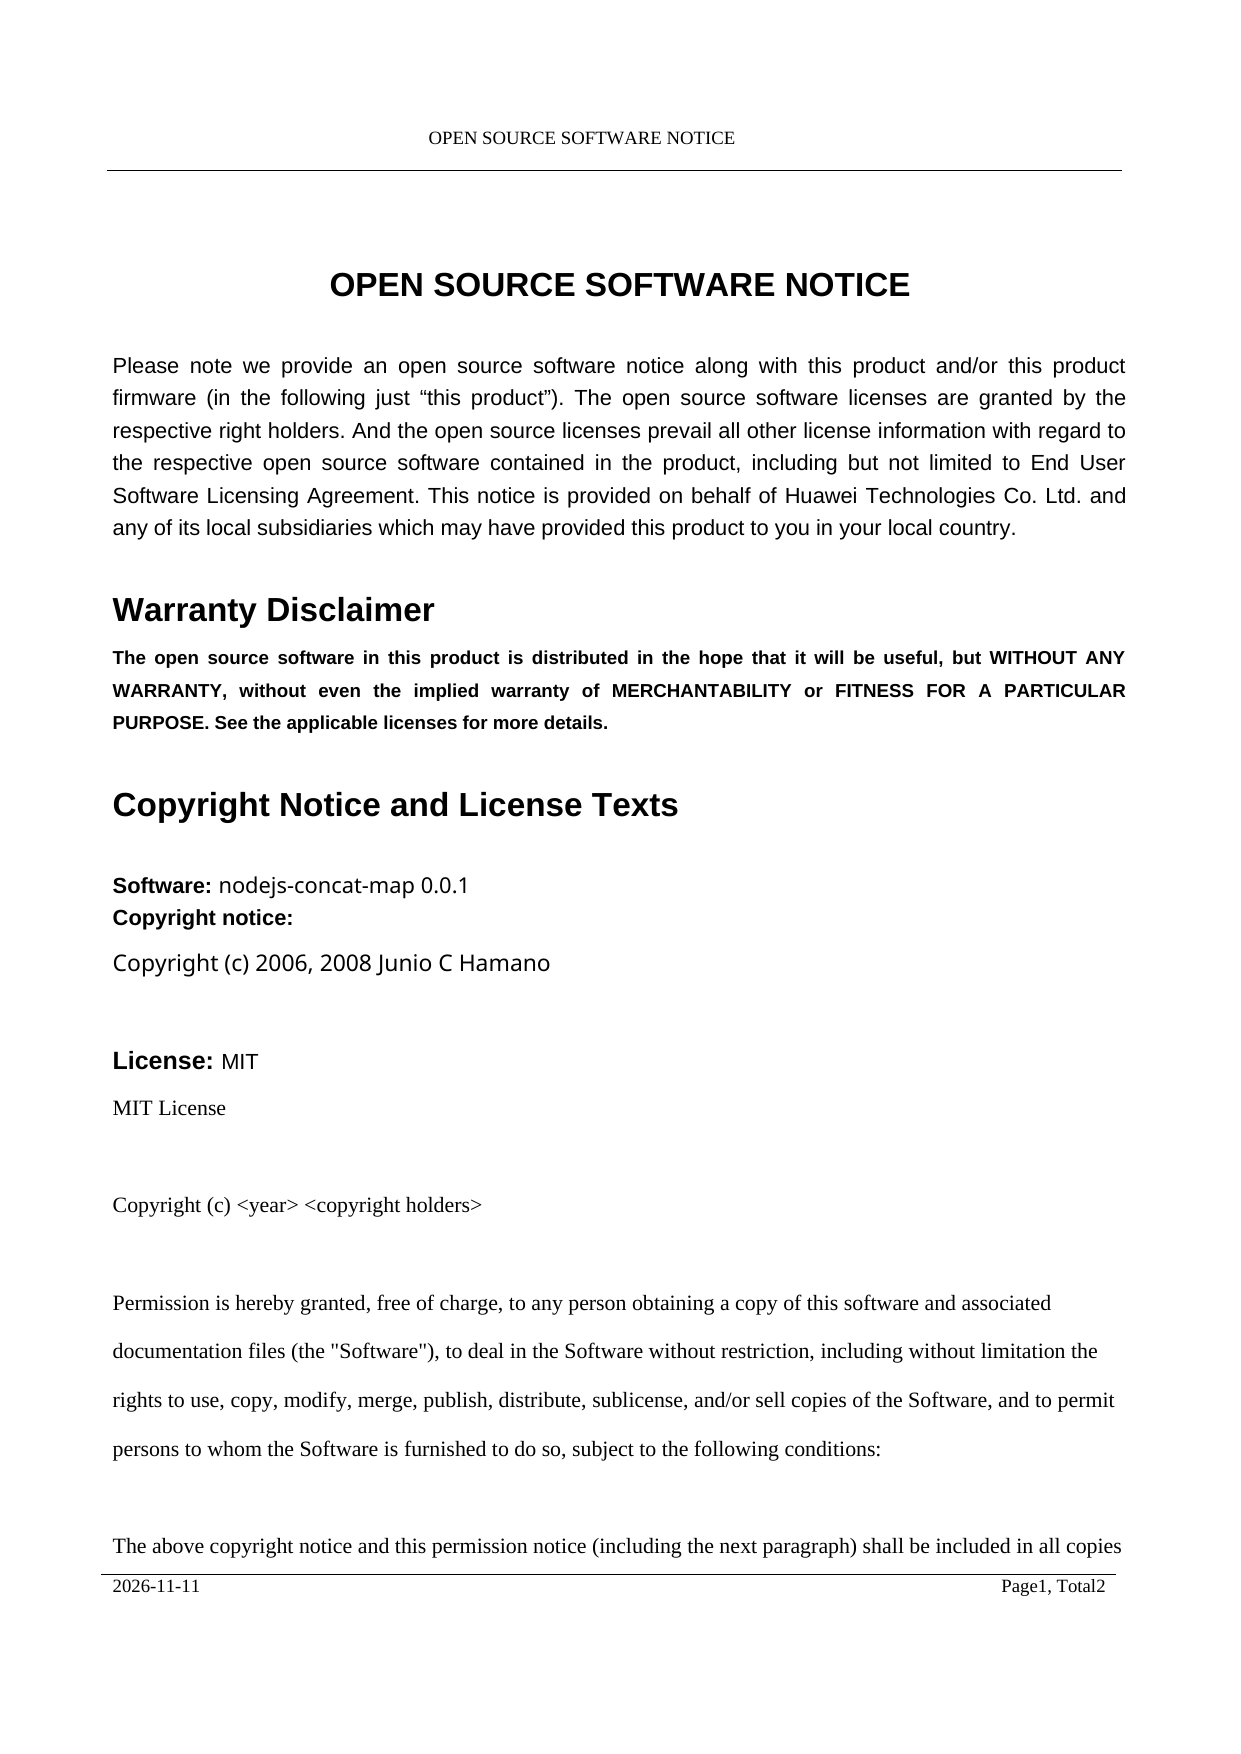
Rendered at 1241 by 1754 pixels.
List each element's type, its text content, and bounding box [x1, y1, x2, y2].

text Copyright (c) 2006, 2008 Junio C Hamano [112, 947, 1128, 1028]
text Copyright Notice and License Texts [112, 771, 1128, 836]
text Warranty Disclaimer [112, 576, 1128, 641]
text Copyright notice: [112, 901, 1128, 934]
text The open source software in this product is distributed in the hope that it will be useful, but WITHOUT ANY WARRANTY, without even the implied warranty of MERCHANTABILITY or FITNESS FOR A PARTICULAR PURPOSE. See the applicable licenses for more details. [112, 641, 1128, 739]
text Software: nodejs-concat-map 0.0.1 [112, 869, 1128, 901]
text License: MIT [112, 1044, 1128, 1077]
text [112, 1091, 1128, 1562]
text Please note we provide an open source software notice along with this product and/or this product firmware (in the following just “this product”). The open source software licenses are granted by the respective right holders. And the open source licenses prevail all other license information with regard to the respective open source software contained in the product, including but not limited to End User Software Licensing Agreement. This notice is provided on behalf of Huawei Technologies Co. Ltd. and any of its local subsidiaries which may have provided this product to you in your local country. [112, 349, 1128, 544]
text OPEN SOURCE SOFTWARE NOTICE [112, 251, 1128, 316]
